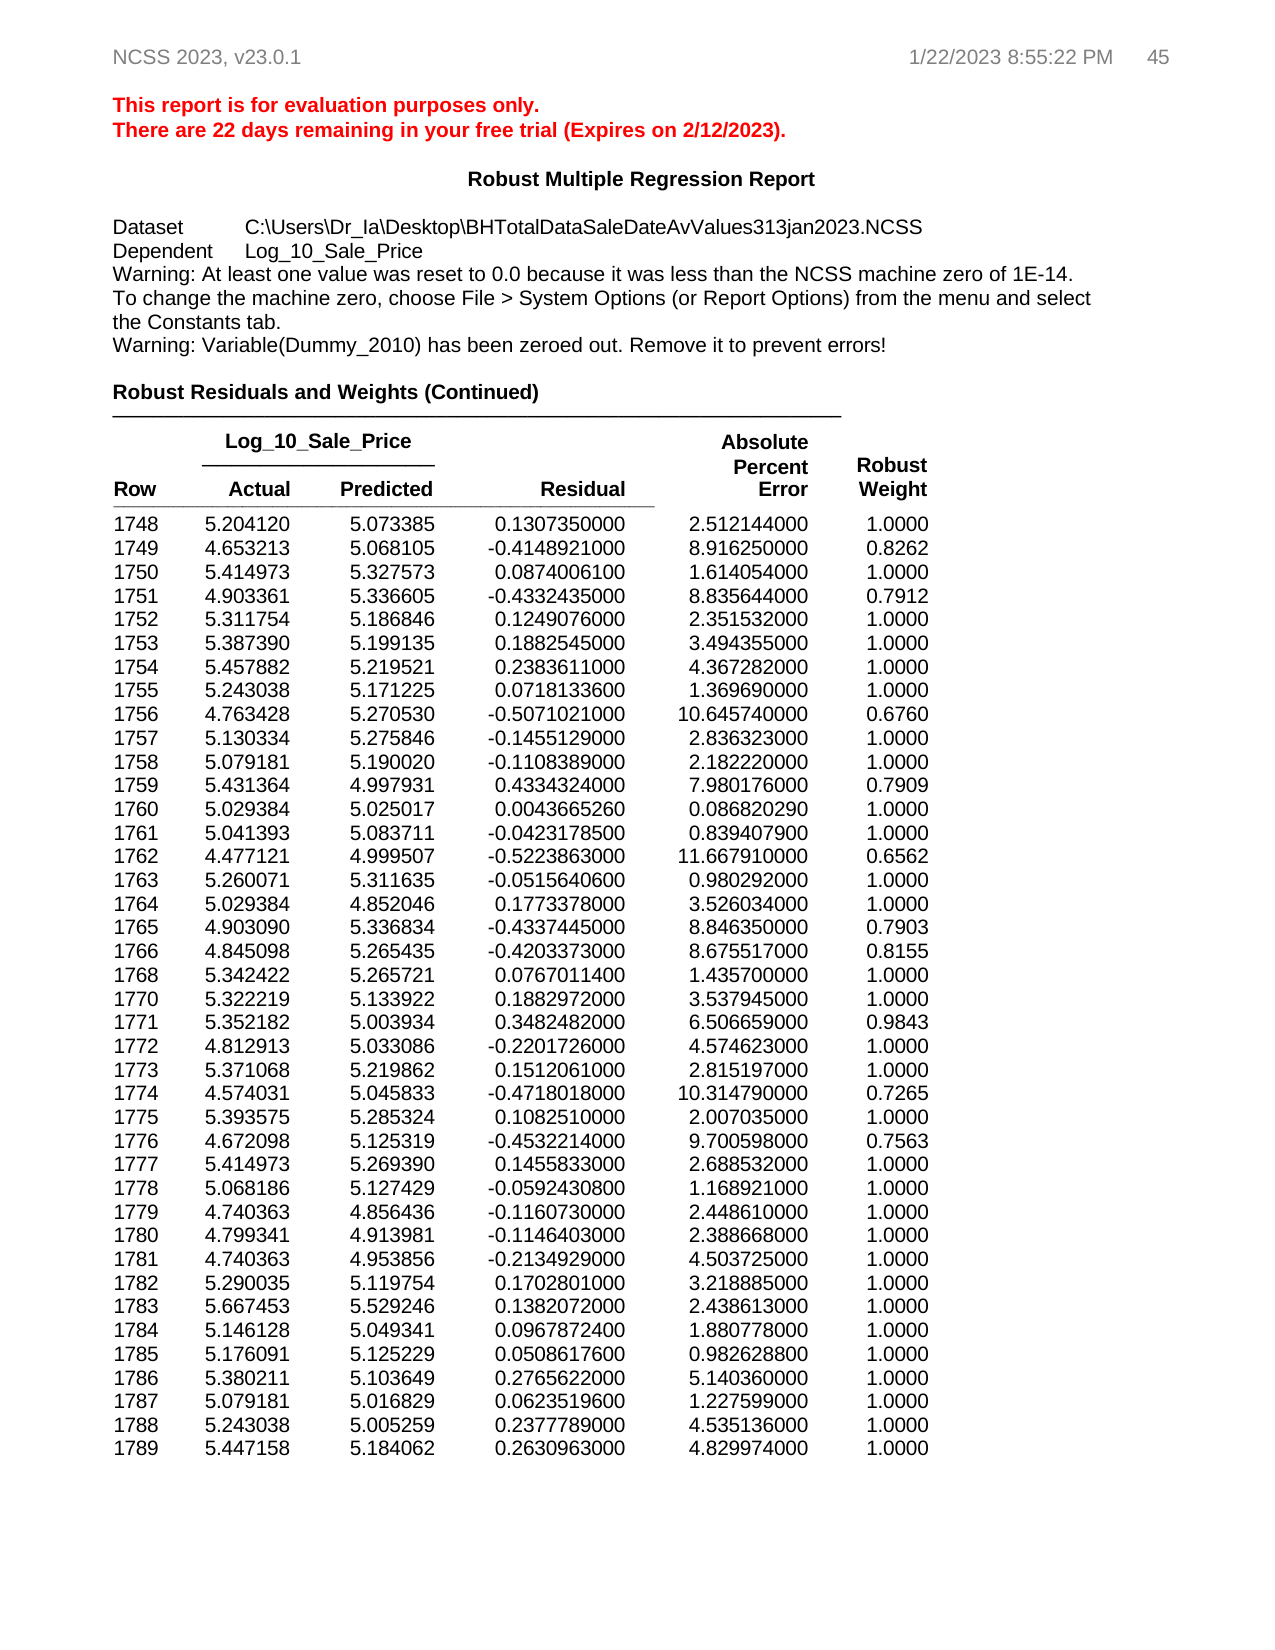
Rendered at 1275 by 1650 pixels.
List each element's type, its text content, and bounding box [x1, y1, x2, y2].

text Robust Residuals and Weights (Continued) [112, 381, 1181, 404]
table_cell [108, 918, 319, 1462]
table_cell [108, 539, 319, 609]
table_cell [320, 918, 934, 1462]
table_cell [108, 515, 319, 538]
text ──────────────────────────────────────────────────────────────────────── [112, 404, 1181, 428]
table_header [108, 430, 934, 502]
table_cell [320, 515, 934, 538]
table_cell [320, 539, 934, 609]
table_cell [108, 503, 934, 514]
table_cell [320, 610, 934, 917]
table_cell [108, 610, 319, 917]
